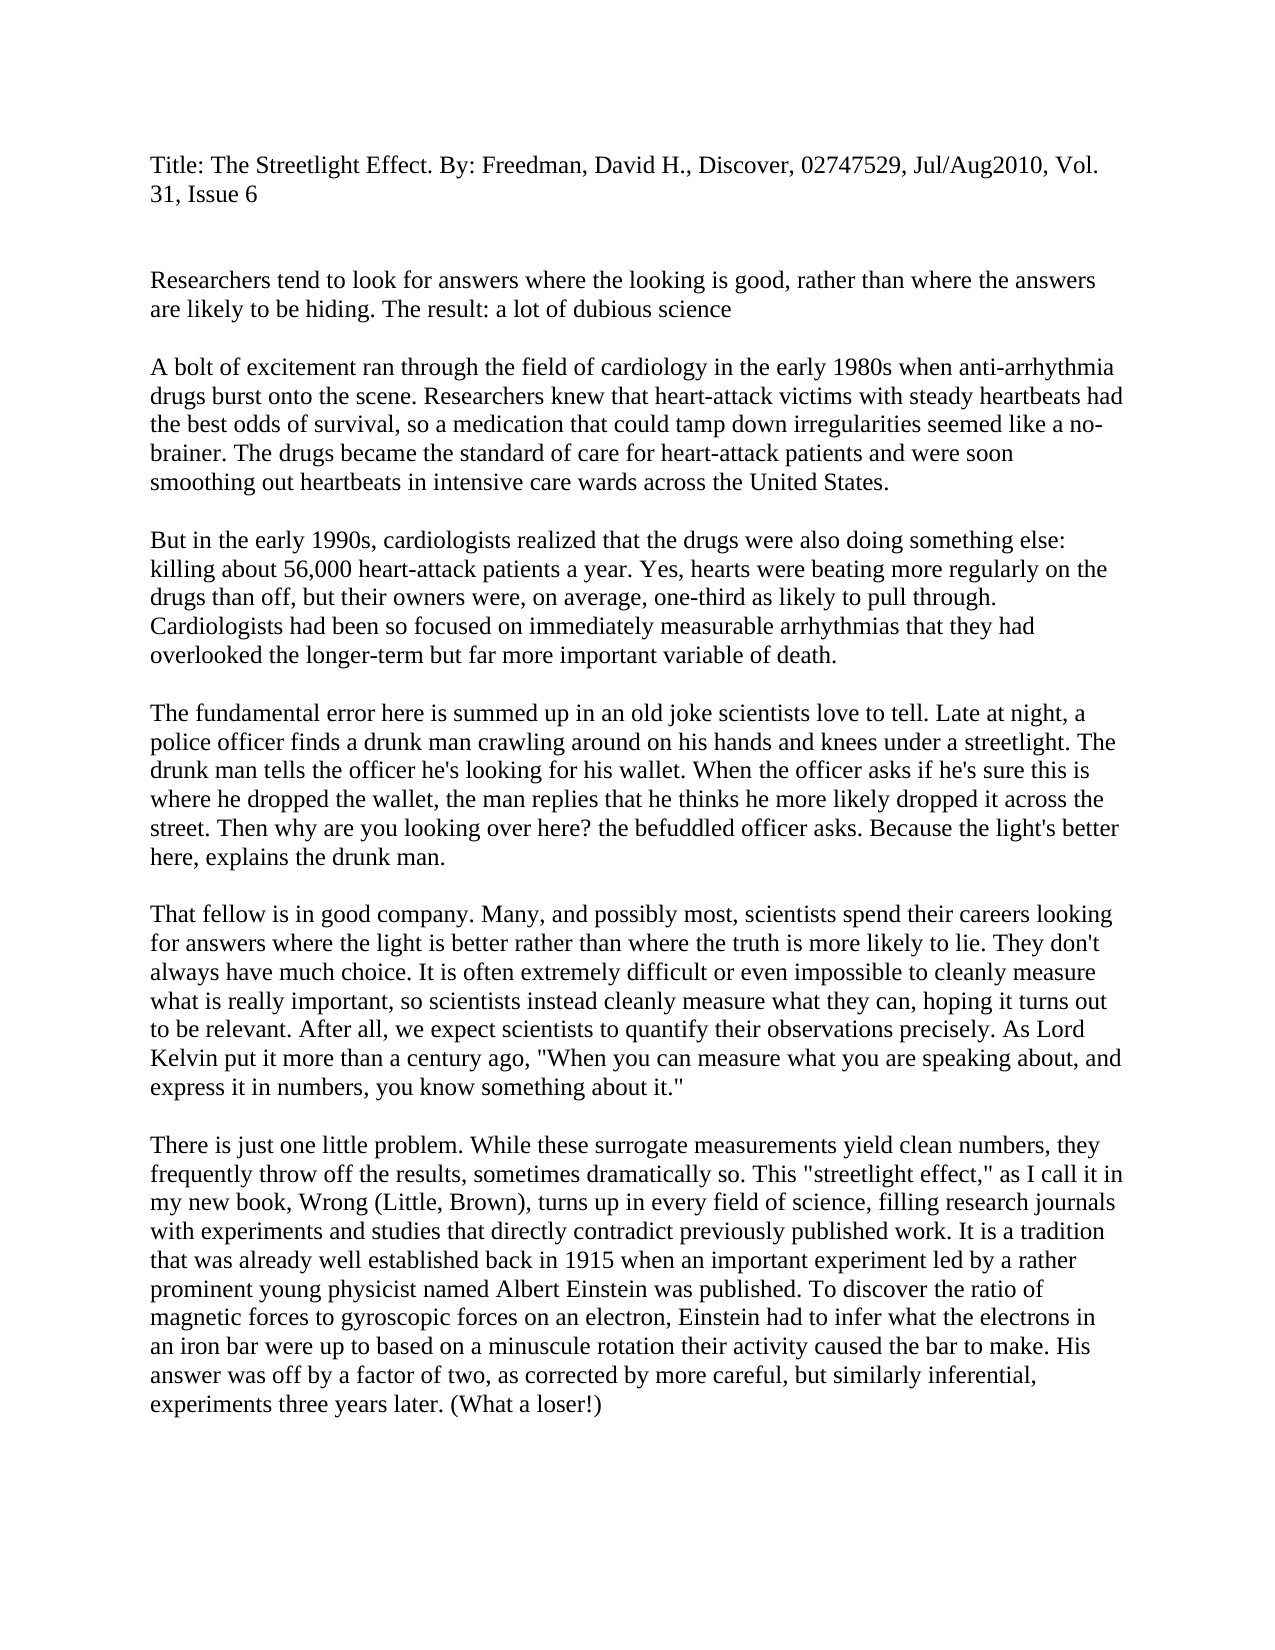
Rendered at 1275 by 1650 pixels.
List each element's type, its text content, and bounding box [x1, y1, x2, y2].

text There is just one little problem. While these surrogate measurements yield clean numbers, they frequently throw off the results, sometimes dramatically so. This "streetlight effect," as I call it in my new book, Wrong (Little, Brown), turns up in every field of science, filling research journals with experiments and studies that directly contradict previously published work. It is a tradition that was already well established back in 1915 when an important experiment led by a rather prominent young physicist named Albert Einstein was published. To discover the ratio of magnetic forces to gyroscopic forces on an electron, Einstein had to infer what the electrons in an iron bar were up to based on a minuscule rotation their activity caused the bar to make. His answer was off by a factor of two, as corrected by more careful, but similarly inferential, experiments three years later. (What a loser!) [150, 1130, 1125, 1417]
text Title: The Streetlight Effect. By: Freedman, David H., Discover, 02747529, Jul/Aug2010, Vol. 31, Issue 6 [150, 150, 1125, 207]
text A bolt of excitement ran through the field of cardiology in the early 1980s when anti-arrhythmia drugs burst onto the scene. Researchers knew that heart-attack victims with steady heartbeats had the best odds of survival, so a medication that could tamp down irregularities seemed like a no-brainer. The drugs became the standard of care for heart-attack patients and were soon smoothing out heartbeats in intensive care wards across the United States. [150, 352, 1125, 496]
text That fellow is in good company. Many, and possibly most, scientists spend their careers looking for answers where the light is better rather than where the truth is more likely to lie. They don't always have much choice. It is often extremely difficult or even impossible to cleanly measure what is really important, so scientists instead cleanly measure what they can, hoping it turns out to be relevant. After all, we expect scientists to quantify their observations precisely. As Lord Kelvin put it more than a century ago, "When you can measure what you are speaking about, and express it in numbers, you know something about it." [150, 899, 1125, 1101]
text Researchers tend to look for answers where the looking is good, rather than where the answers are likely to be hiding. The result: a lot of dubious science [150, 265, 1125, 323]
text But in the early 1990s, cardiologists realized that the drugs were also doing something else: killing about 56,000 heart-attack patients a year. Yes, hearts were beating more regularly on the drugs than off, but their owners were, on average, one-third as likely to pull through. Cardiologists had been so focused on immediately measurable arrhythmias that they had overlooked the longer-term but far more important variable of death. [150, 525, 1125, 669]
text The fundamental error here is summed up in an old joke scientists love to tell. Late at night, a police officer finds a drunk man crawling around on his hands and knees under a streetlight. The drunk man tells the officer he's looking for his wallet. When the officer asks if he's sure this is where he dropped the wallet, the man replies that he thinks he more likely dropped it across the street. Then why are you looking over here? the befuddled officer asks. Because the light's better here, explains the drunk man. [150, 698, 1125, 870]
